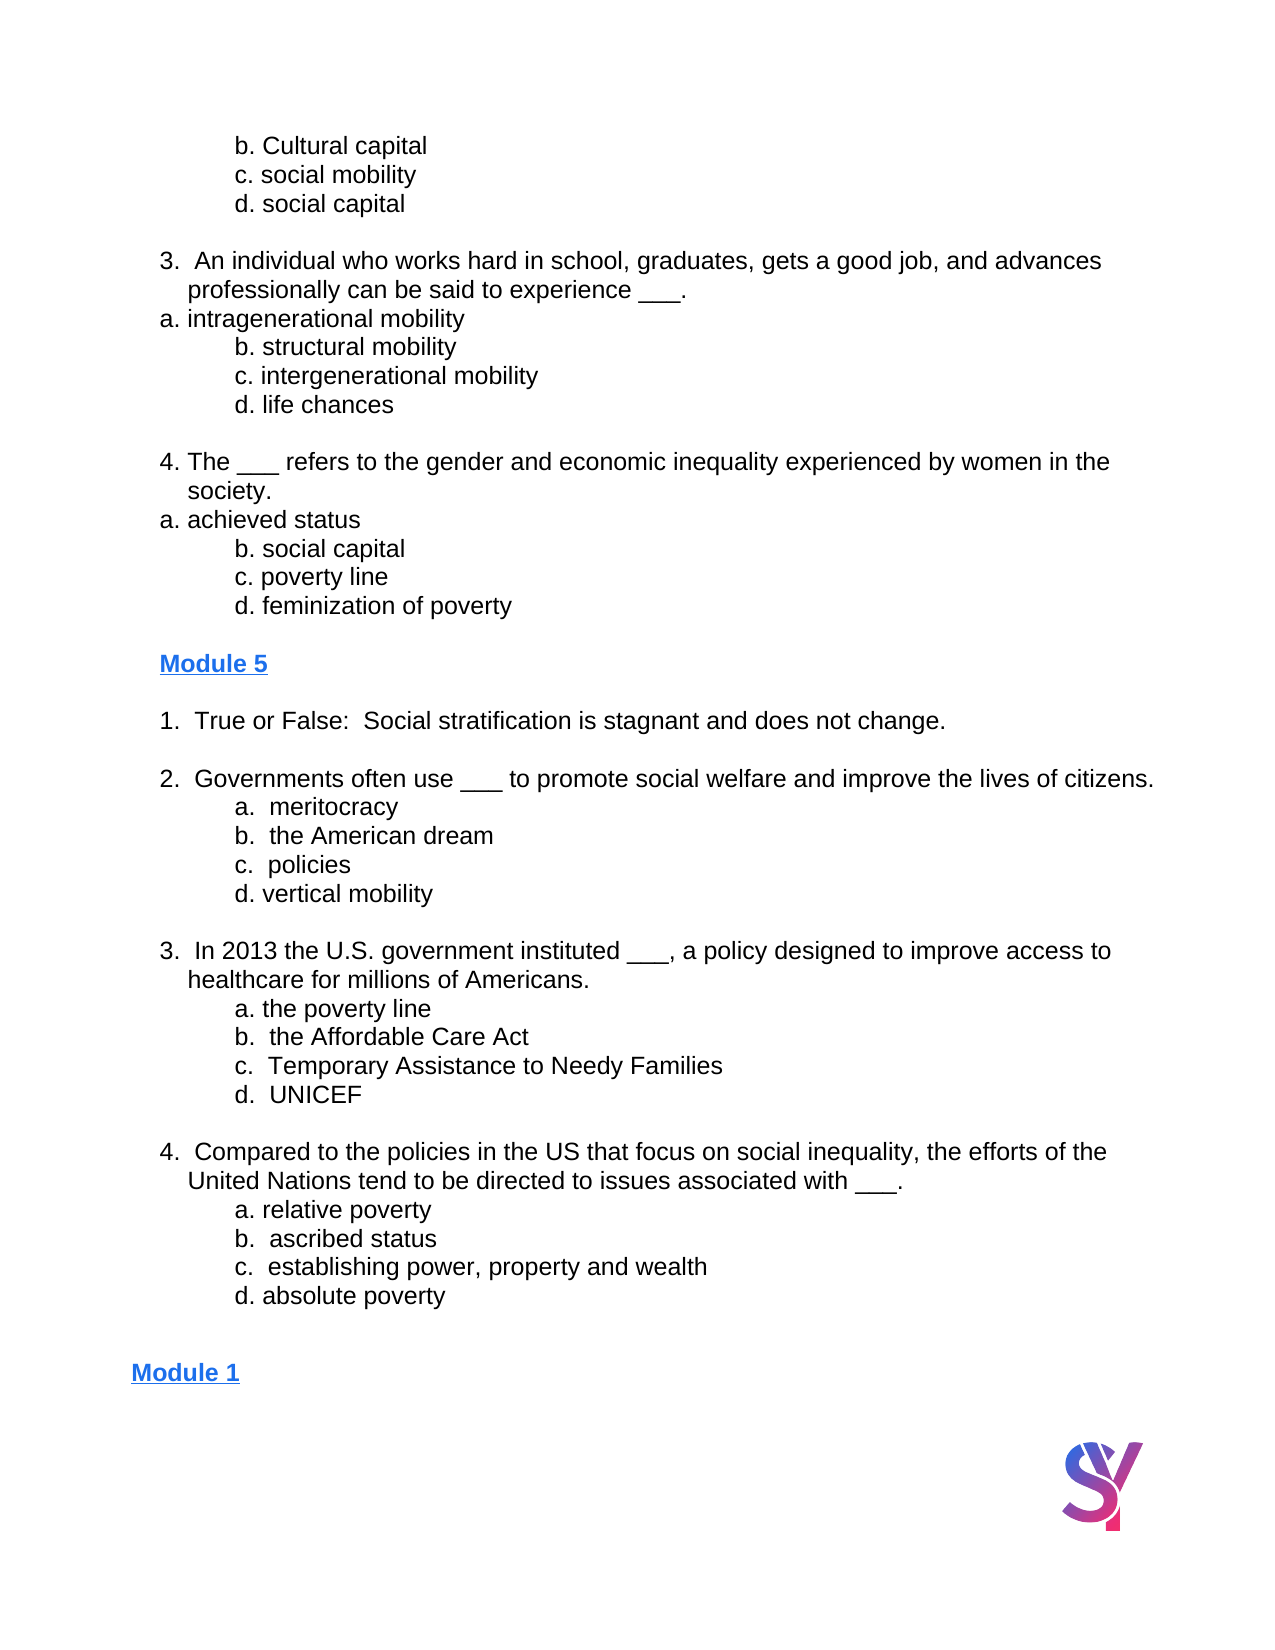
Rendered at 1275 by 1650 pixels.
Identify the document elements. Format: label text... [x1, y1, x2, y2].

text b. structural mobility [187, 332, 1162, 361]
text a. achieved status [159, 505, 1162, 533]
text d. social capital [187, 188, 1162, 217]
text c. policies [187, 850, 1162, 878]
text b. the Affordable Care Act [187, 1022, 1162, 1051]
text a. the poverty line [187, 993, 1162, 1022]
text b. the American dream [187, 821, 1162, 850]
text c. social mobility [187, 160, 1162, 188]
text 3. An individual who works hard in school, graduates, gets a good job, and advances professionally can be said to experience ___. [159, 246, 1162, 303]
text b. ascribed status [187, 1223, 1162, 1252]
text d. UNICEF [187, 1080, 1162, 1108]
text d. feminization of poverty [187, 591, 1162, 620]
text Module 1 [131, 1357, 1162, 1386]
text c. poverty line [187, 562, 1162, 591]
text c. establishing power, property and wealth [187, 1252, 1162, 1281]
text c. Temporary Assistance to Needy Families [187, 1051, 1162, 1080]
text b. Cultural capital [187, 131, 1162, 160]
text 1. True or False: Social stratification is stagnant and does not change. [159, 706, 1162, 735]
text Module 5 [159, 648, 1162, 677]
text 3. In 2013 the U.S. government instituted ___, a policy designed to improve access to healthcare for millions of Americans. [159, 936, 1162, 993]
picture [1042, 1427, 1163, 1547]
text a. intragenerational mobility [159, 303, 1162, 332]
text 4. The ___ refers to the gender and economic inequality experienced by women in the society. [159, 447, 1162, 505]
text d. vertical mobility [187, 878, 1162, 907]
text 2. Governments often use ___ to promote social welfare and improve the lives of citizens. [159, 763, 1162, 792]
text c. intergenerational mobility [187, 361, 1162, 390]
text b. social capital [187, 533, 1162, 562]
text a. relative poverty [159, 1195, 1162, 1223]
text d. life chances [187, 390, 1162, 418]
text d. absolute poverty [187, 1281, 1162, 1310]
text 4. Compared to the policies in the US that focus on social inequality, the efforts of the United Nations tend to be directed to issues associated with ___. [159, 1137, 1162, 1195]
text a. meritocracy [159, 792, 1162, 821]
